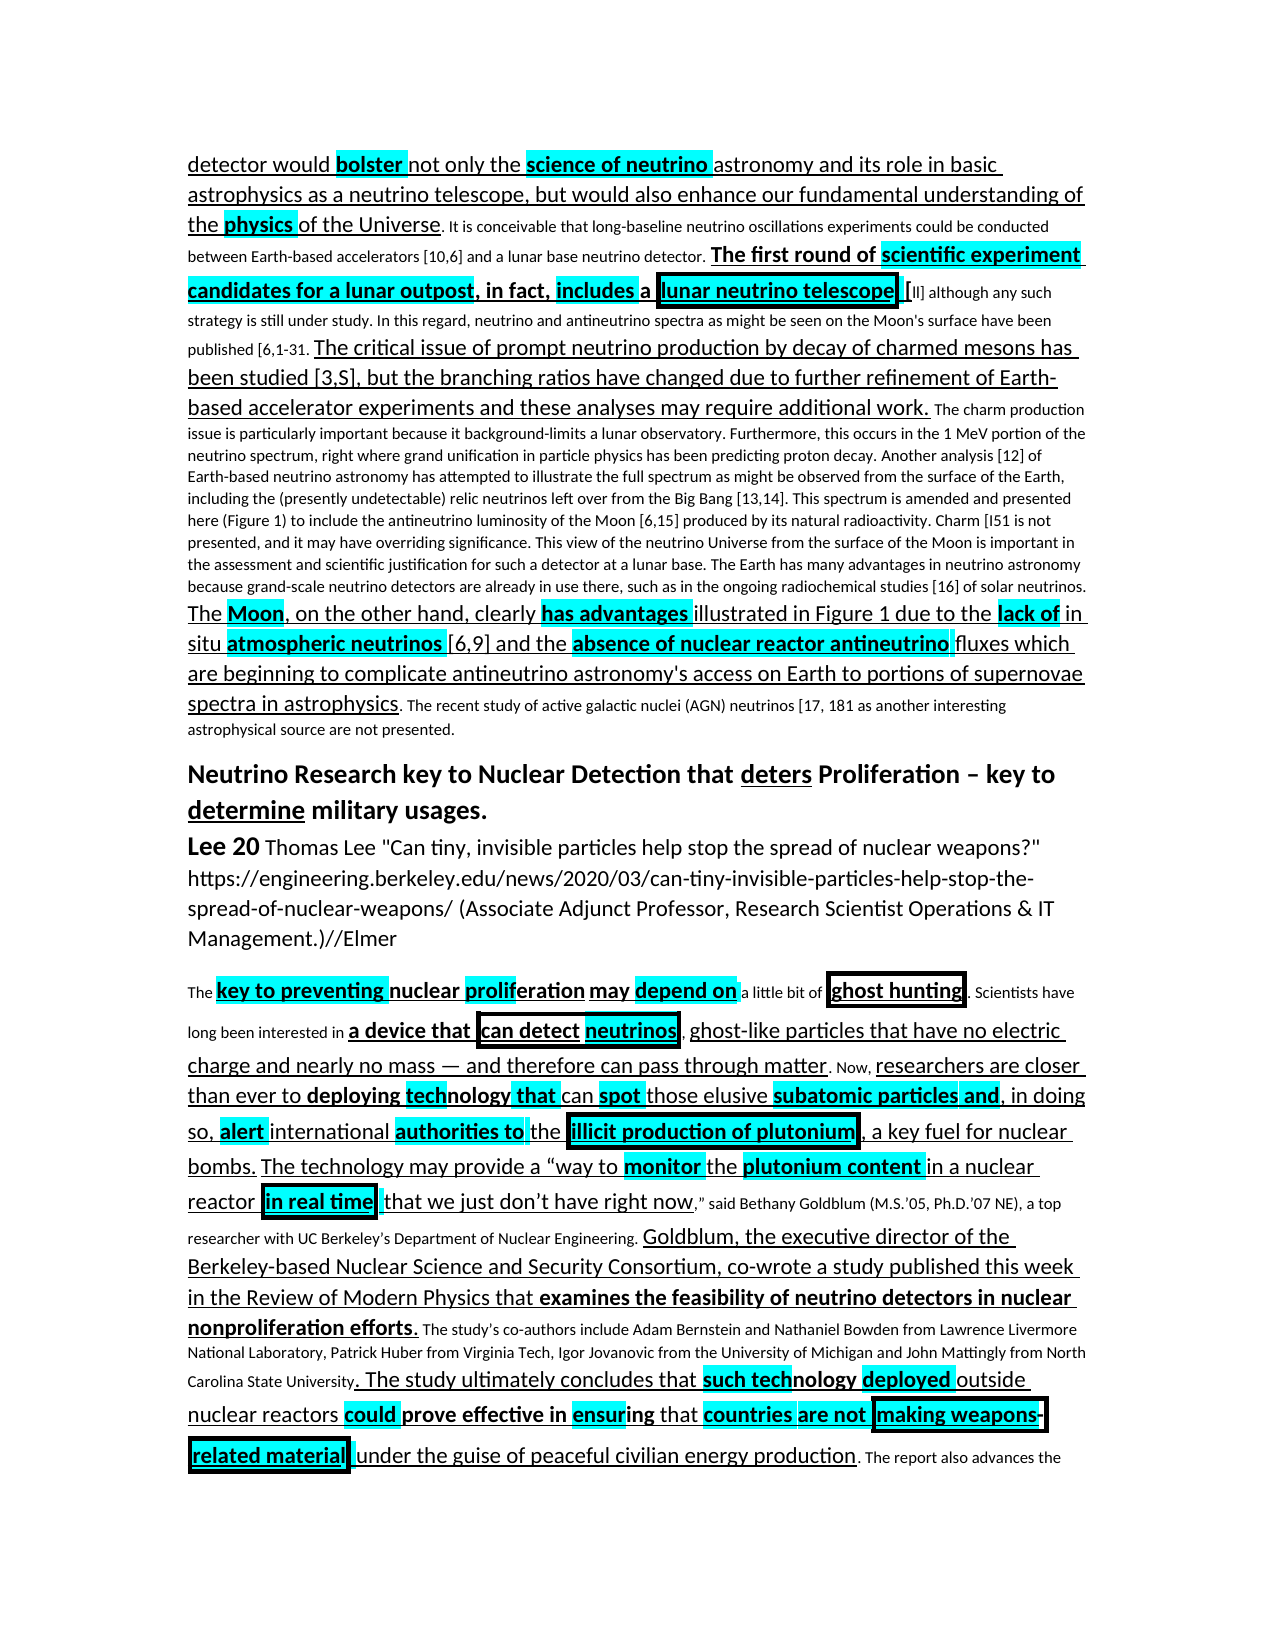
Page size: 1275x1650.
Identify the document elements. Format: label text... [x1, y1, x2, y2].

subtitle Neutrino Research key to Nuclear Detection that deters Proliferation – key to determine military usages. [187, 757, 1087, 826]
text Lee 20 Thomas Lee "Can tiny, invisible particles help stop the spread of nuclear weapons?" https://engineering.berkeley.edu/news/2020/03/can-tiny-invisible-particles-help-stop-the-spread-of-nuclear-weapons/ (Associate Adjunct Professor, Research Scientist Operations & IT Management.)//Elmer [187, 829, 1087, 952]
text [187, 971, 1087, 1474]
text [187, 150, 1087, 623]
